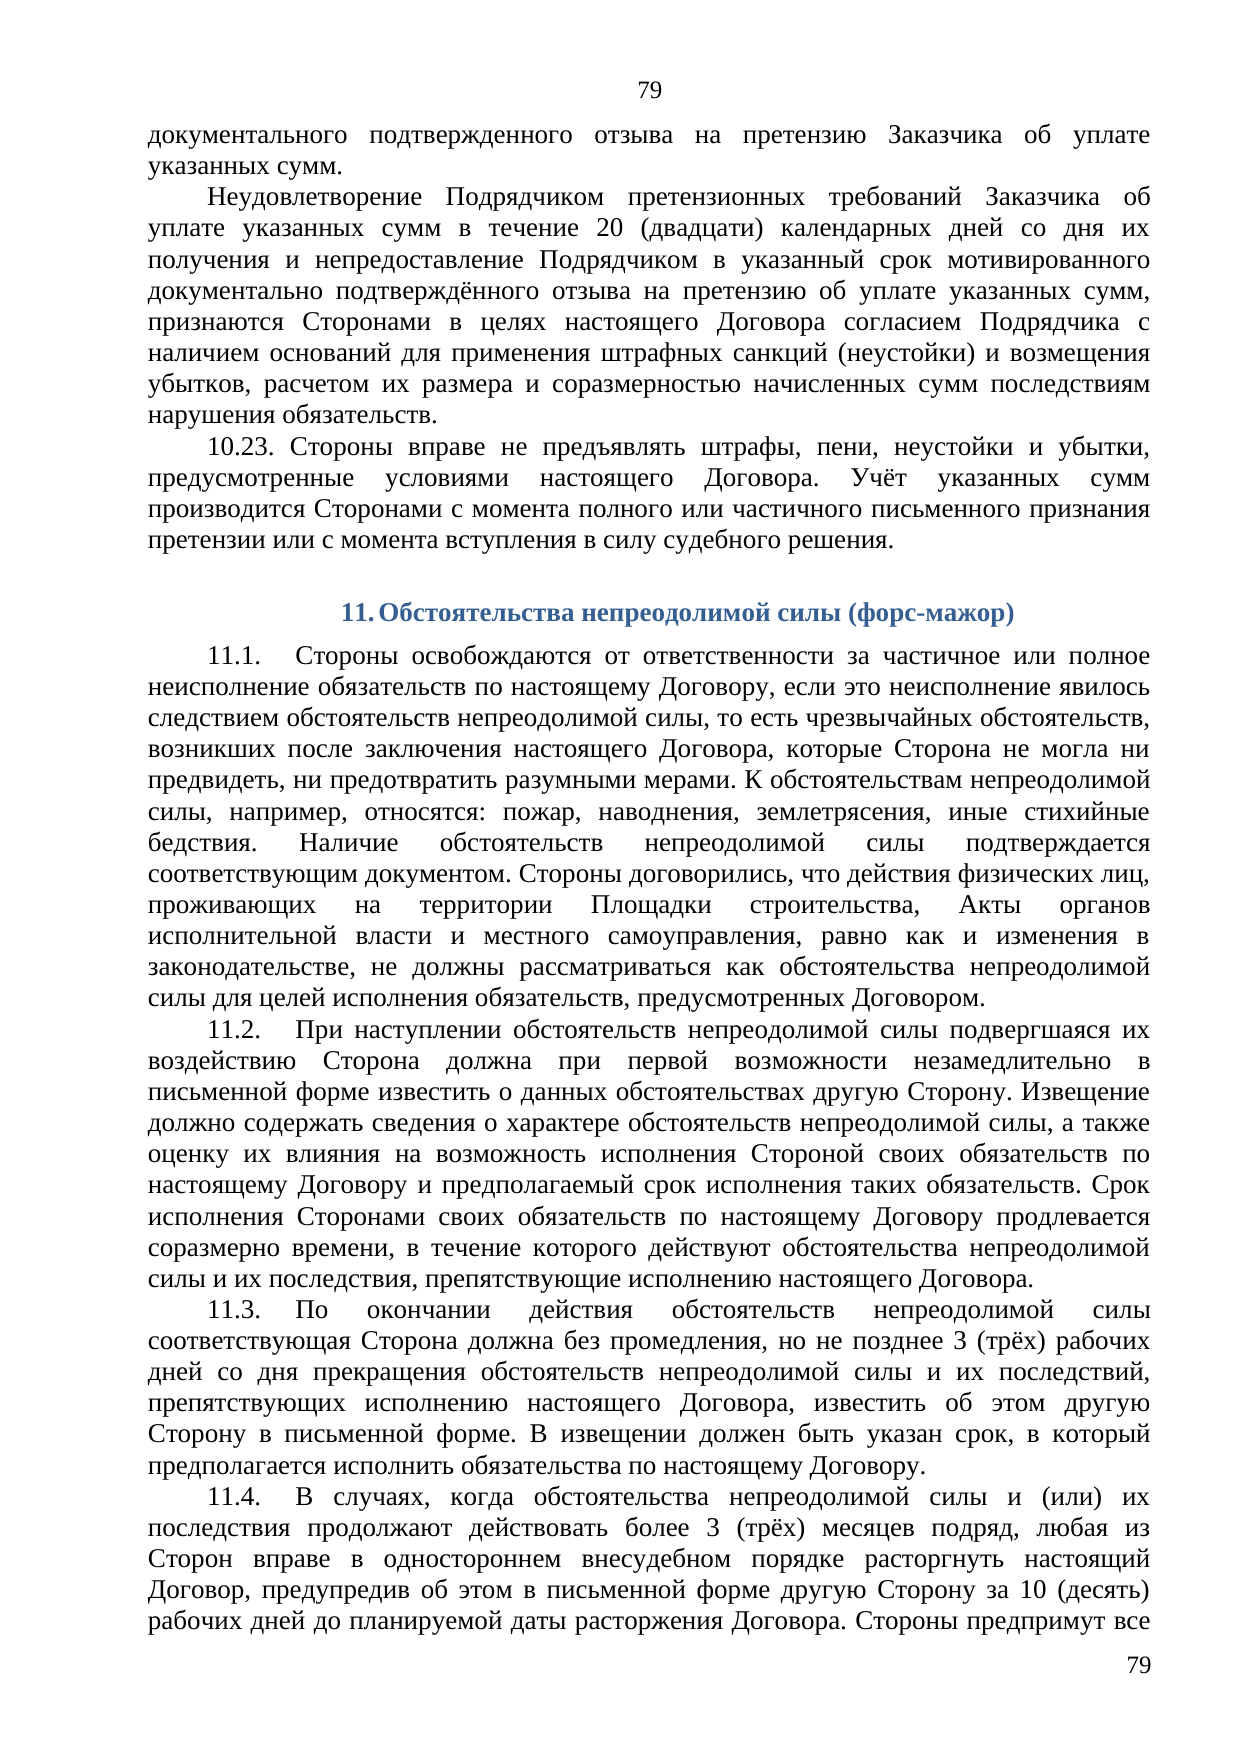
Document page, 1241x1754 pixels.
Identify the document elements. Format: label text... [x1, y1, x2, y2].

subtitle Обстоятельства непреодолимой силы (форс-мажор) [204, 597, 1152, 628]
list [148, 1480, 1152, 1636]
list При наступлении обстоятельств непреодолимой силы подвергшаяся их воздействию Сторона должна при первой возможности незамедлительно в письменной форме известить о данных обстоятельствах другую Сторону. Извещение должно содержать сведения о характере обстоятельств непреодолимой силы, а также оценку их влияния на возможность исполнения Стороной своих обязательств по настоящему Договору и предполагаемый срок исполнения таких обязательств. Срок исполнения Сторонами своих обязательств по настоящему Договору продлевается соразмерно времени, в течение которого действуют обстоятельства непреодолимой силы и их последствия, препятствующие исполнению настоящего Договора. [148, 1013, 1152, 1293]
list По окончании действия обстоятельств непреодолимой силы соответствующая Сторона должна без промедления, но не позднее 3 (трёх) рабочих дней со дня прекращения обстоятельств непреодолимой силы и их последствий, препятствующих исполнению настоящего Договора, известить об этом другую Сторону в письменной форме. В извещении должен быть указан срок, в который предполагается исполнить обязательства по настоящему Договору. [148, 1293, 1152, 1480]
text Неудовлетворение Подрядчиком претензионных требований Заказчика об уплате указанных сумм в течение 20 (двадцати) календарных дней со дня их получения и непредоставление Подрядчиком в указанный срок мотивированного документально подтверждённого отзыва на претензию об уплате указанных сумм, признаются Сторонами в целях настоящего Договора согласием Подрядчика с наличием оснований для применения штрафных санкций (неустойки) и возмещения убытков, расчетом их размера и соразмерностью начисленных сумм последствиям нарушения обязательств. [148, 180, 1152, 429]
list Стороны освобождаются от ответственности за частичное или полное неисполнение обязательств по настоящему Договору, если это неисполнение явилось следствием обстоятельств непреодолимой силы, то есть чрезвычайных обстоятельств, возникших после заключения настоящего Договора, которые Сторона не могла ни предвидеть, ни предотвратить разумными мерами. К обстоятельствам непреодолимой силы, например, относятся: пожар, наводнения, землетрясения, иные стихийные бедствия. Наличие обстоятельств непреодолимой силы подтверждается соответствующим документом. Стороны договорились, что действия физических лиц, проживающих на территории Площадки строительства, Акты органов исполнительной власти и местного самоуправления, равно как и изменения в законодательстве, не должны рассматриваться как обстоятельства непреодолимой силы для целей исполнения обязательств, предусмотренных Договором. [148, 639, 1152, 1013]
text 10.23. Стороны вправе не предъявлять штрафы, пени, неустойки и убытки, предусмотренные условиями настоящего Договора. Учёт указанных сумм производится Сторонами с момента полного или частичного письменного признания претензии или с момента вступления в силу судебного решения. [148, 429, 1152, 554]
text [148, 118, 1152, 180]
